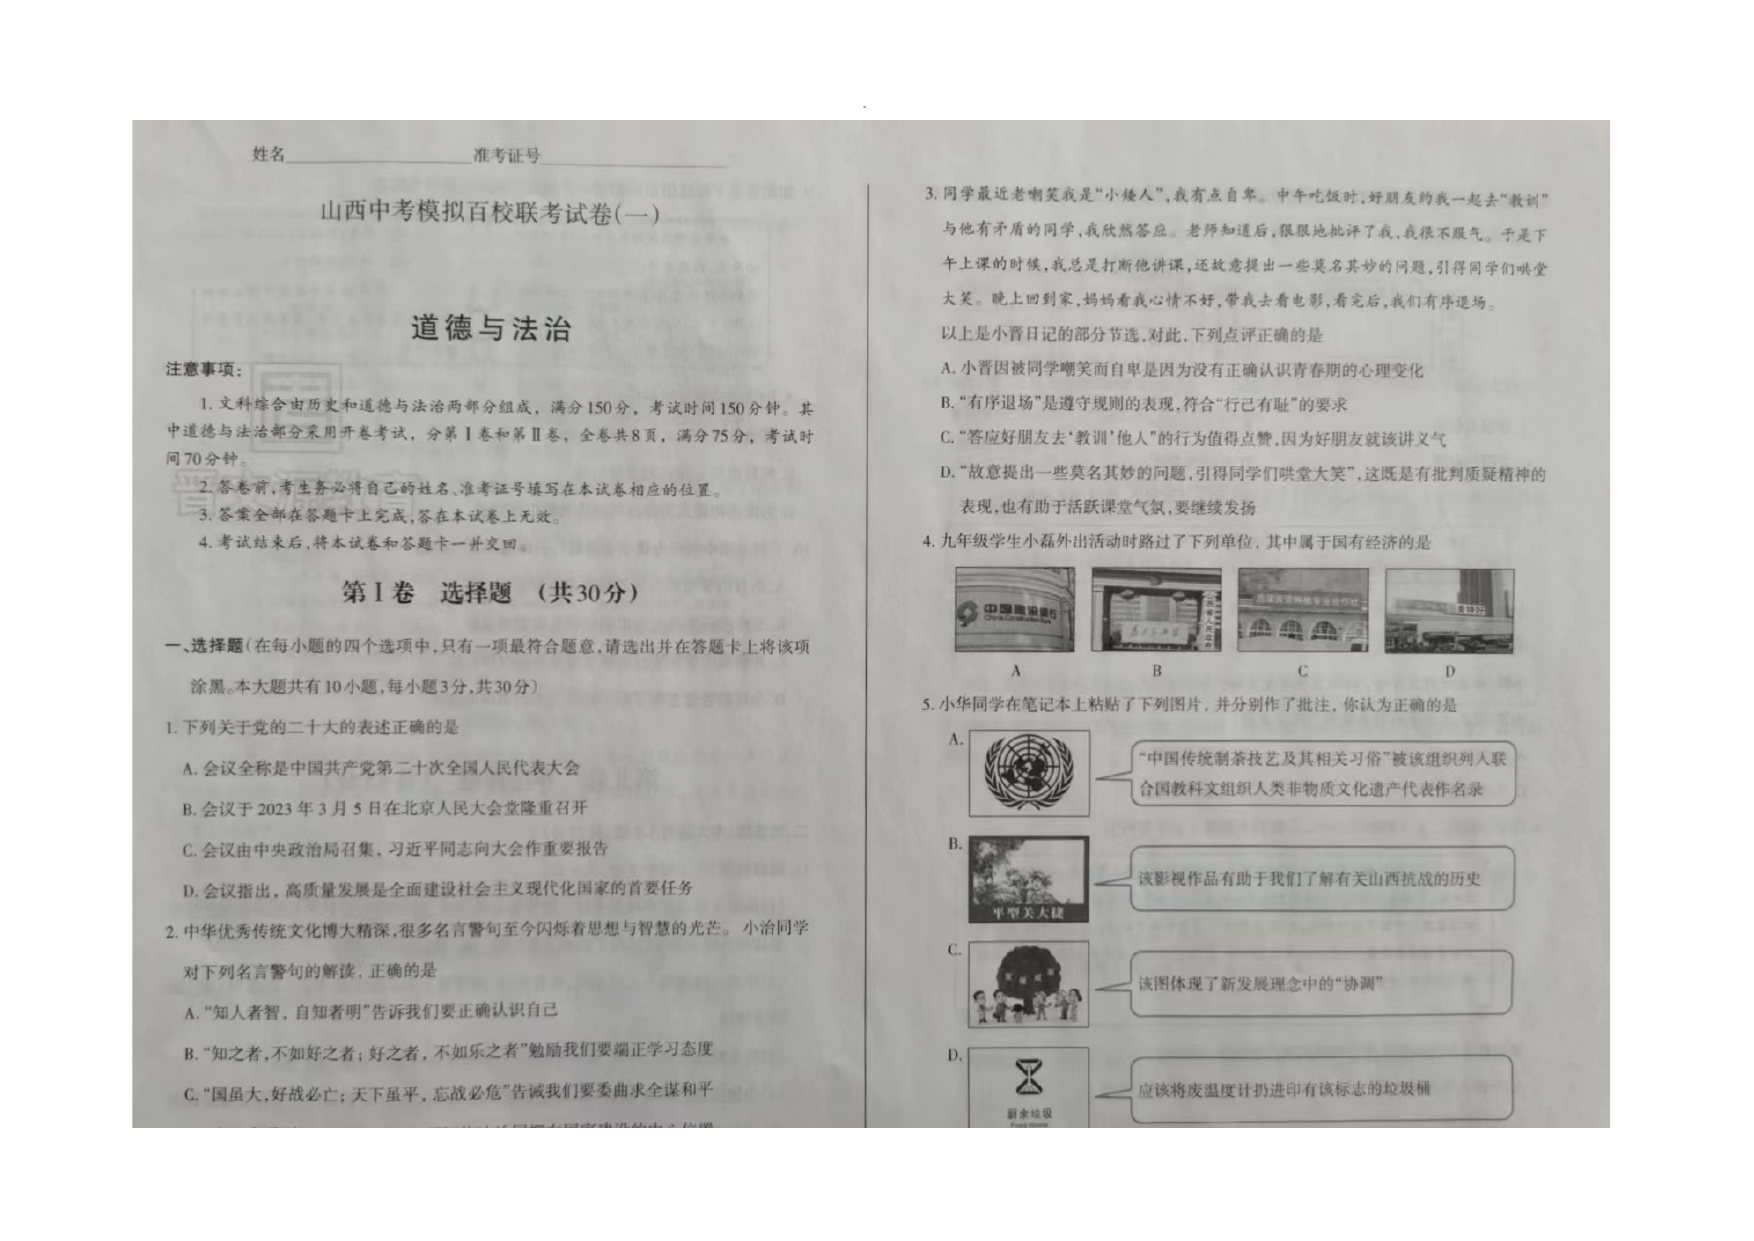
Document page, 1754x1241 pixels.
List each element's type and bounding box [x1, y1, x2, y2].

picture [132, 120, 1611, 1128]
